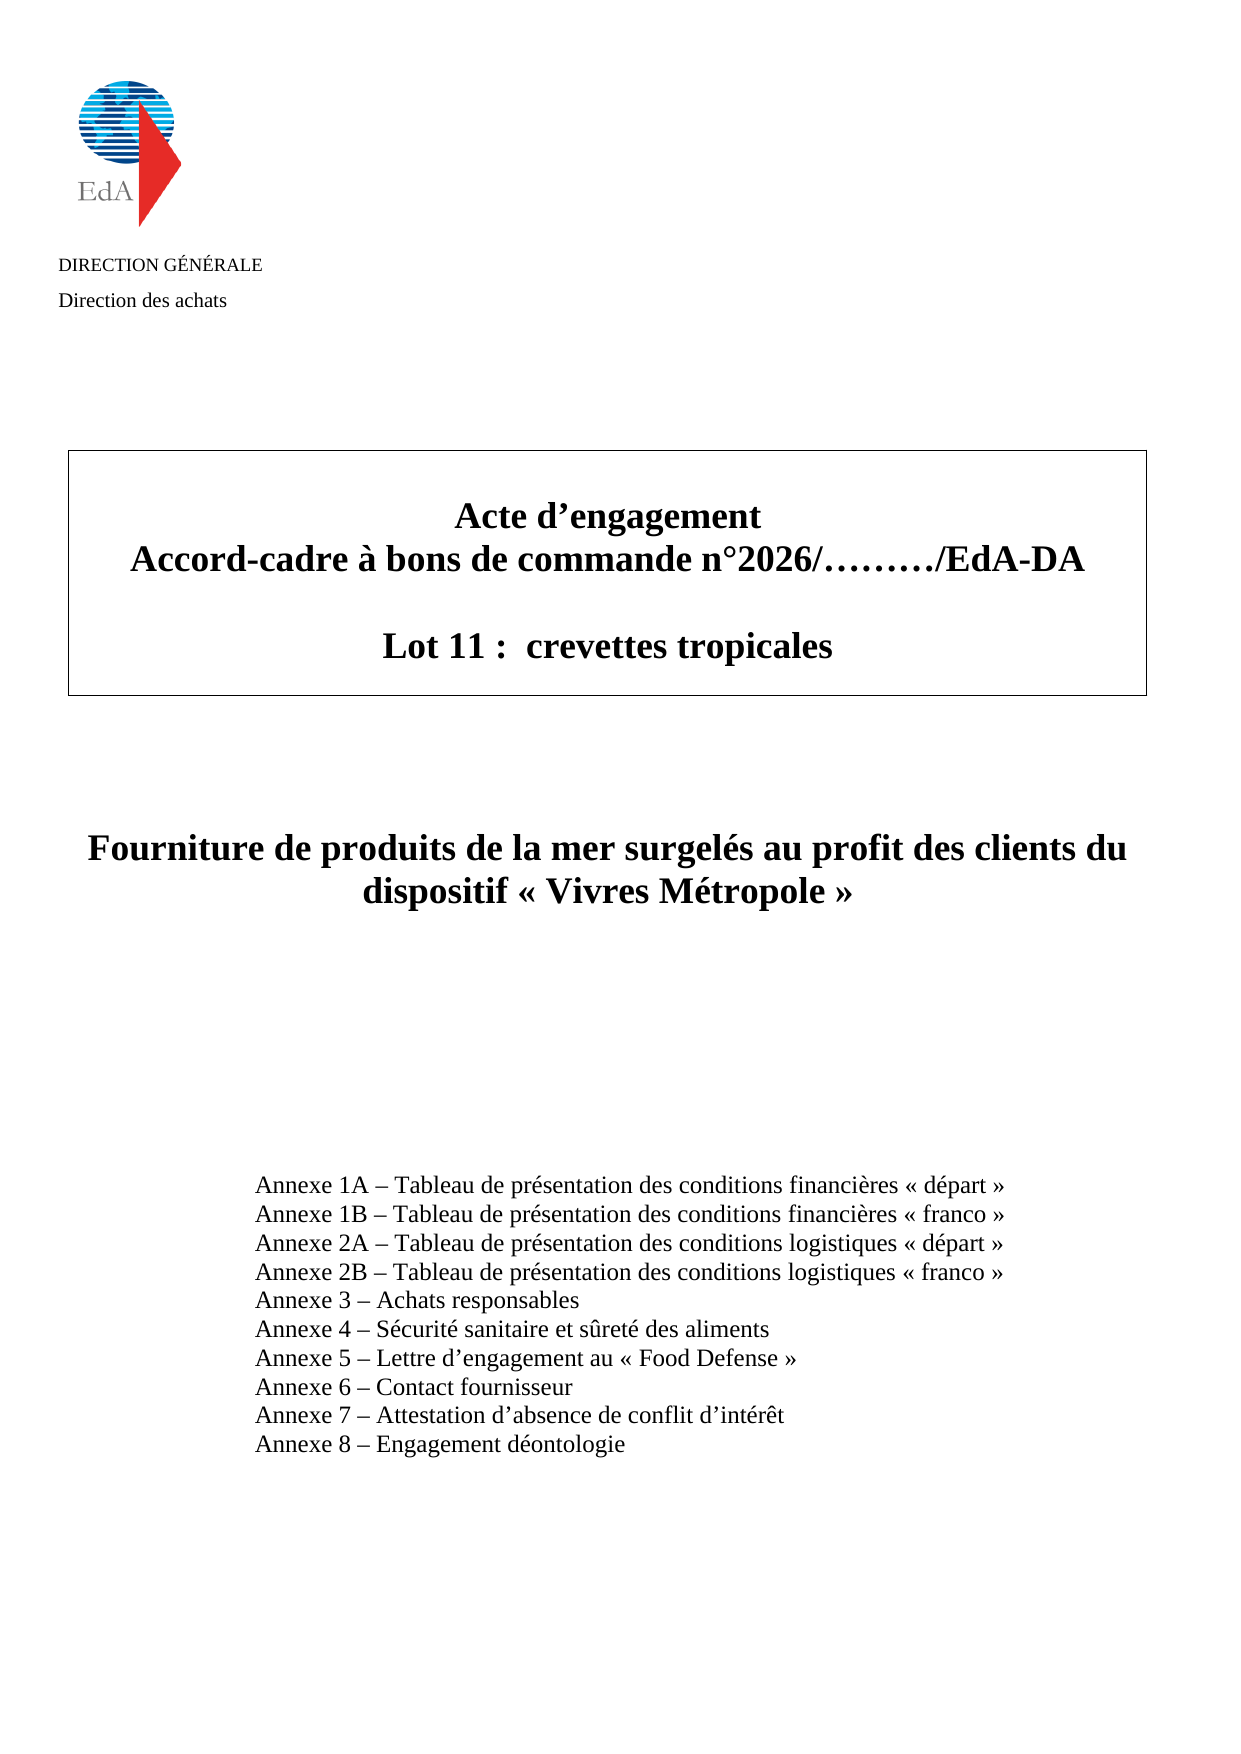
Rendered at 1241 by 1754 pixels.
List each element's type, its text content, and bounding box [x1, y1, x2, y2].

text Annexe 7 – Attestation d’absence de conflit d’intérêt [254, 1400, 1138, 1429]
text Accord-cadre à bons de commande n°2026/………/EdA-DA [69, 536, 1146, 580]
text Annexe 4 – Sécurité sanitaire et sûreté des aliments [254, 1314, 1138, 1343]
text Acte d’engagement [69, 493, 1146, 536]
text Annexe 8 – Engagement déontologie [254, 1429, 1138, 1458]
text Annexe 6 – Contact fournisseur [254, 1372, 1138, 1400]
text Annexe 3 – Achats responsables [254, 1285, 1138, 1314]
text Annexe 2B – Tableau de présentation des conditions logistiques « franco » [254, 1257, 1138, 1285]
text Annexe 5 – Lettre d’engagement au « Food Defense » [254, 1343, 1138, 1372]
text Fourniture de produits de la mer surgelés au profit des clients du dispositif « Vivres Métropole » [77, 825, 1138, 912]
text Annexe 1B – Tableau de présentation des conditions financières « franco » [254, 1199, 1138, 1228]
text Annexe 2A – Tableau de présentation des conditions logistiques « départ » [254, 1228, 1138, 1257]
text Annexe 1A – Tableau de présentation des conditions financières « départ » [254, 1170, 1138, 1199]
picture [77, 81, 182, 227]
text Lot 11 : crevettes tropicales [69, 622, 1146, 666]
